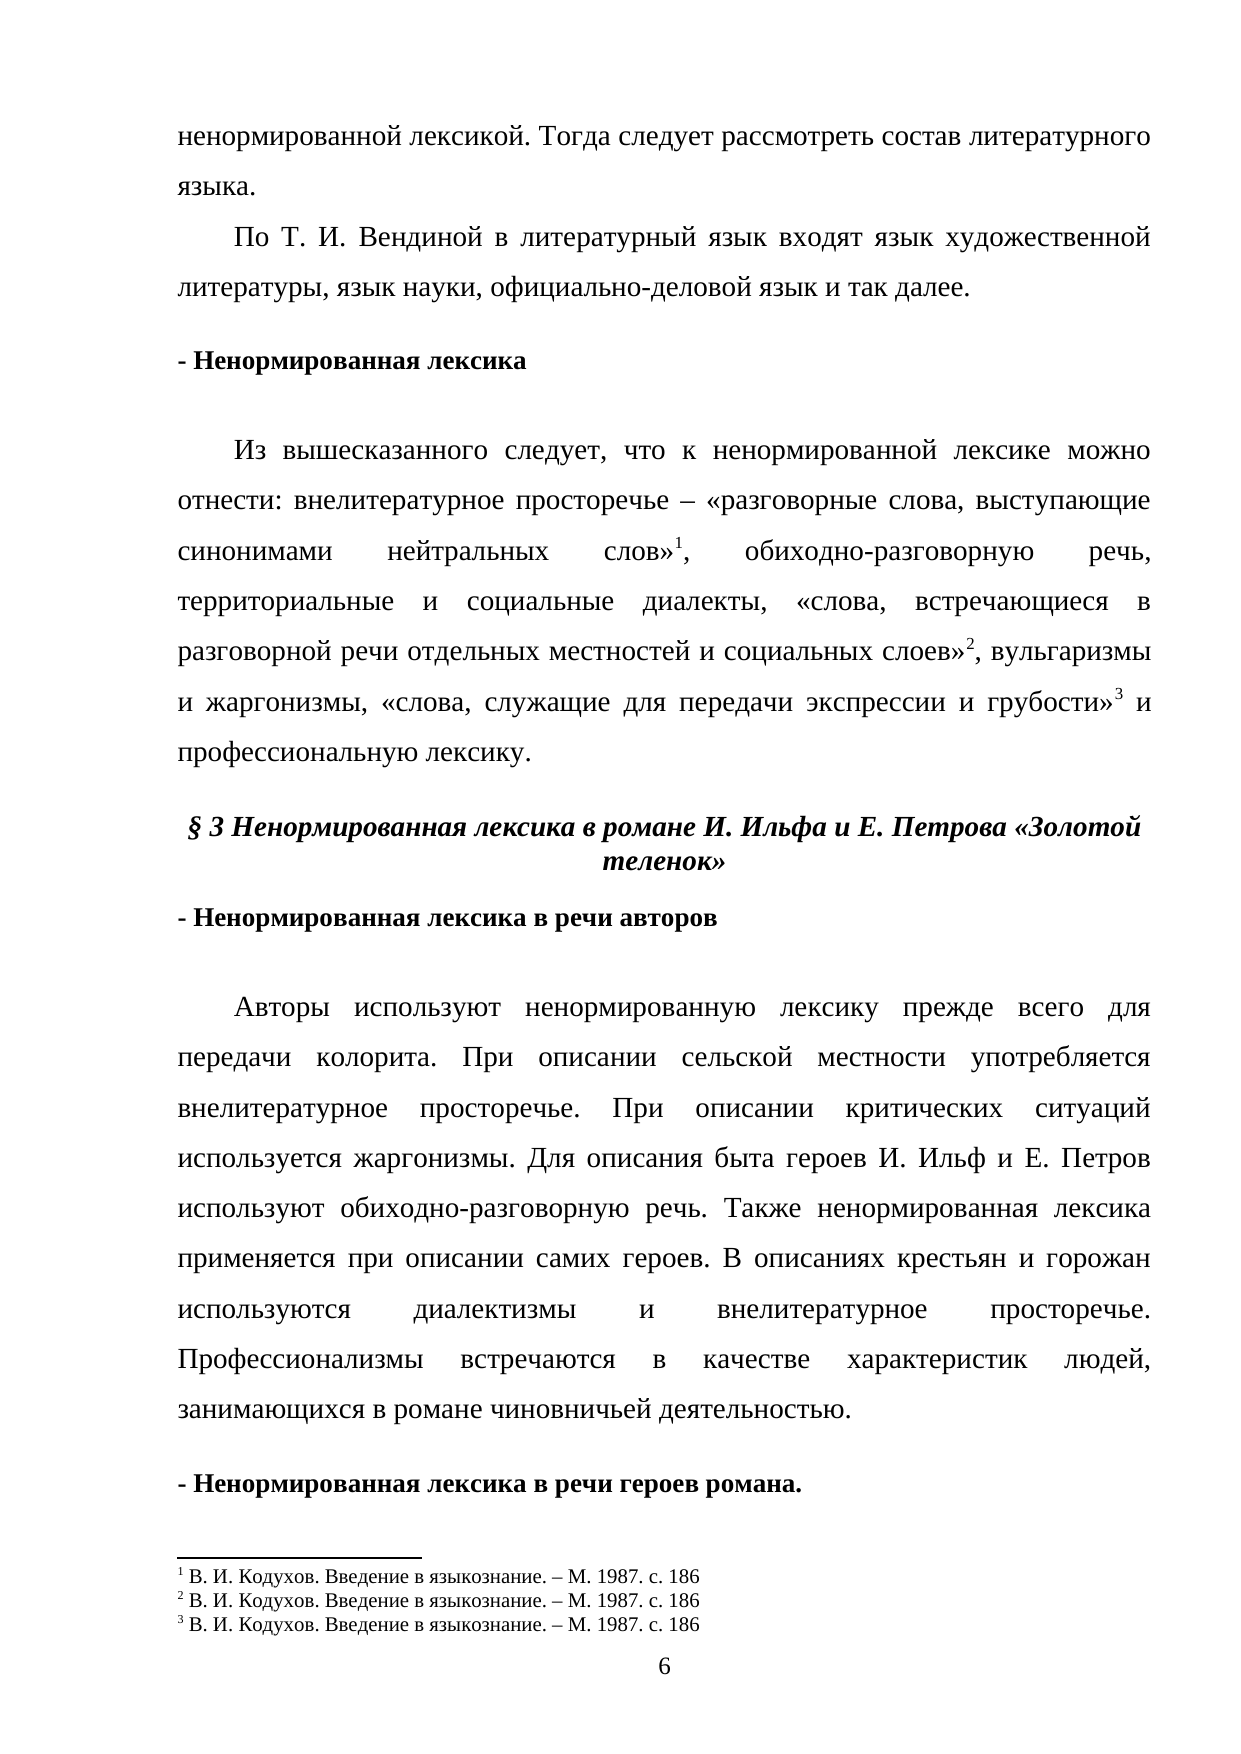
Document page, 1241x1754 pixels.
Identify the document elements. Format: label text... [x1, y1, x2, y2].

subtitle - Ненормированная лексика в речи авторов [177, 901, 1152, 932]
text Авторы используют ненормированную лексику прежде всего для передачи колорита. При описании сельской местности употребляется внелитературное просторечье. При описании критических ситуаций используется жаргонизмы. Для описания быта героев И. Ильф и Е. Петров используют обиходно-разговорную речь. Также ненормированная лексика применяется при описании самих героев. В описаниях крестьян и горожан используются диалектизмы и внелитературное просторечье. Профессионализмы встречаются в качестве характеристик людей, занимающихся в романе чиновничьей деятельностью. [177, 989, 1152, 1425]
subtitle § 3 Ненормированная лексика в романе И. Ильфа и Е. Петрова «Золотой теленок» [177, 809, 1152, 876]
text По Т. И. Вендиной в литературный язык входят язык художественной литературы, язык науки, официально-деловой язык и так далее. [177, 219, 1152, 303]
text Из вышесказанного следует, что к ненормированной лексике можно отнести: внелитературное просторечье – «разговорные слова, выступающие синонимами нейтральных слов», обиходно-разговорную речь, территориальные и социальные диалекты, «слова, встречающиеся в разговорной речи отдельных местностей и социальных слоев», вульгаризмы и жаргонизмы, «слова, служащие для передачи экспрессии и грубости» и профессиональную лексику. [177, 432, 1152, 767]
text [177, 118, 1152, 202]
subtitle - Ненормированная лексика в речи героев романа. [177, 1467, 1152, 1498]
subtitle - Ненормированная лексика [177, 344, 1152, 376]
